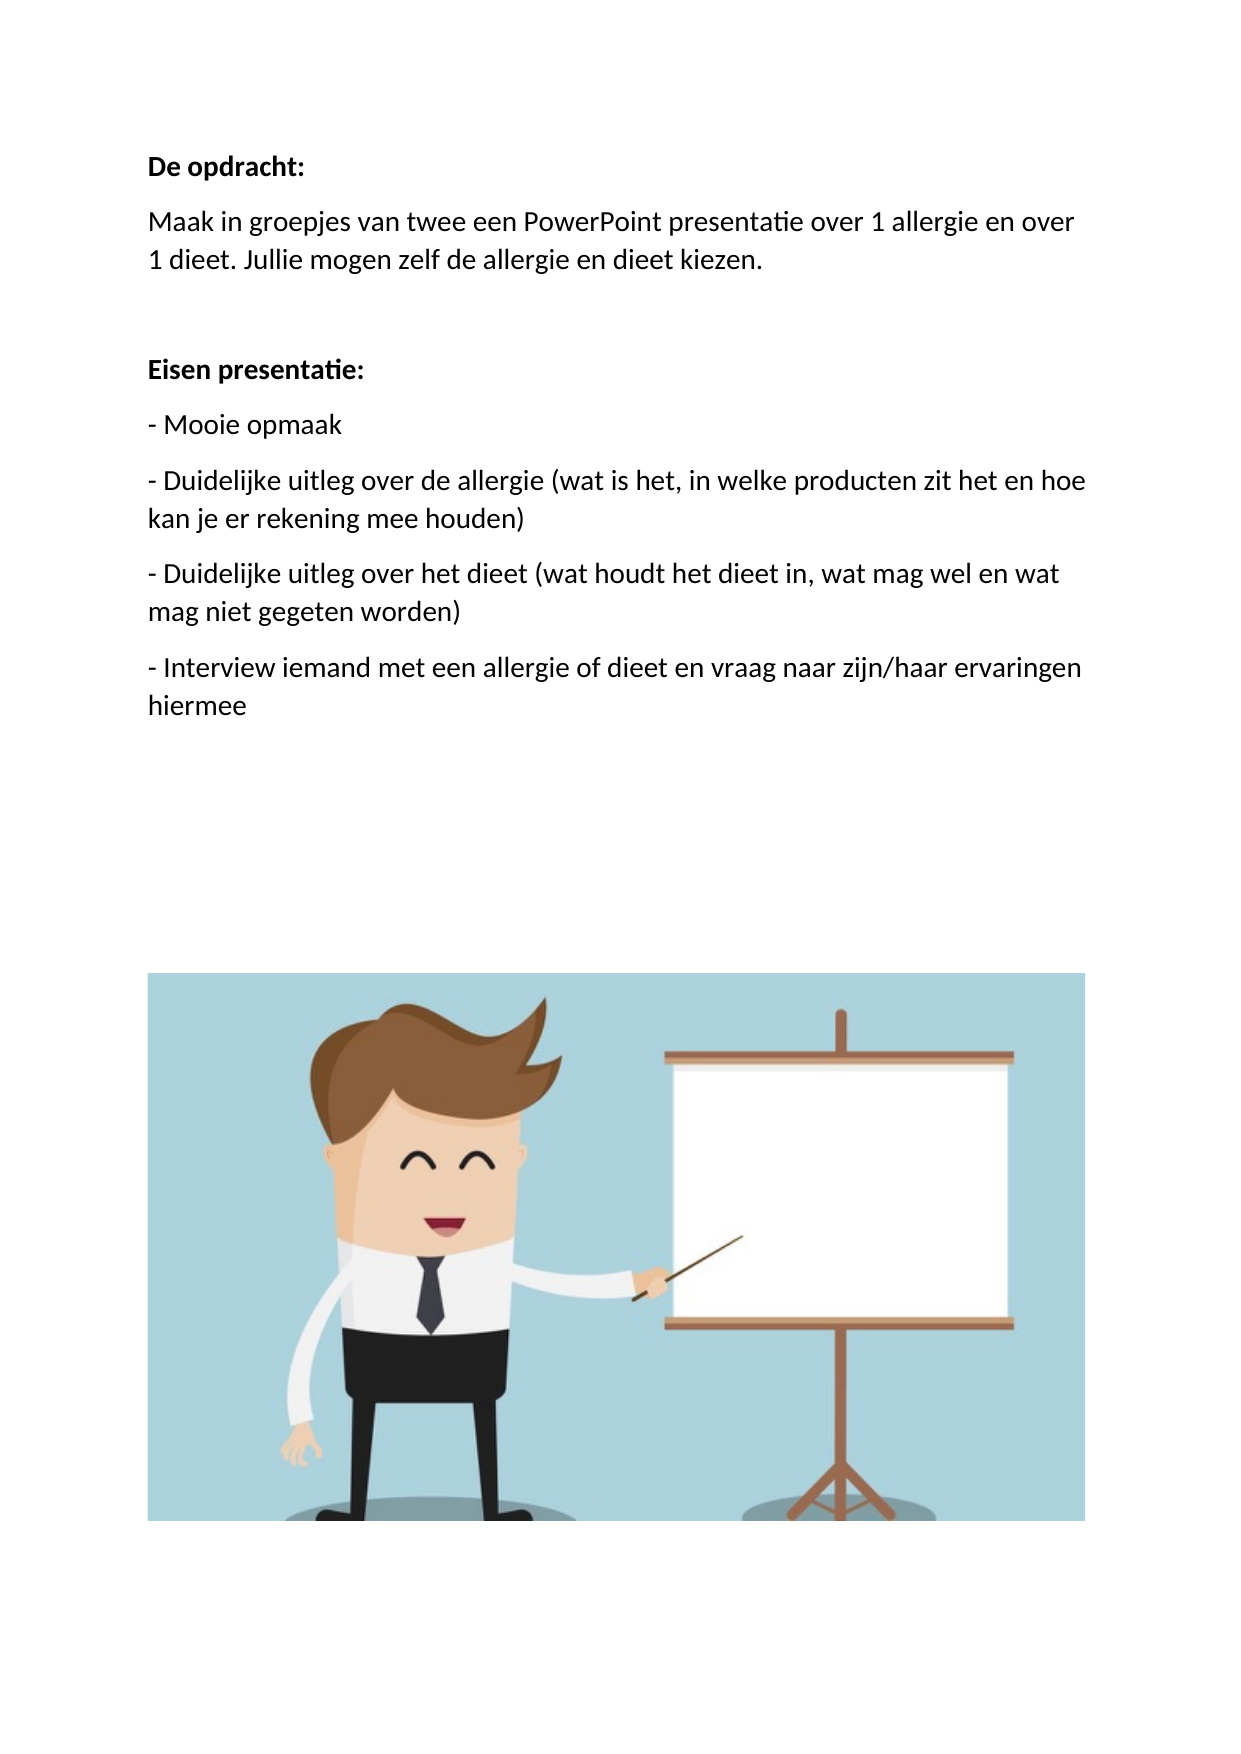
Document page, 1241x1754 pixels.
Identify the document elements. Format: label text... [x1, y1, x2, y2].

text Eisen presentatie: [148, 351, 1093, 387]
text - Duidelijke uitleg over de allergie (wat is het, in welke producten zit het en hoe kan je er rekening mee houden) [148, 462, 1093, 536]
text - Duidelijke uitleg over het dieet (wat houdt het dieet in, wat mag wel en wat mag niet gegeten worden) [148, 555, 1093, 629]
text De opdracht: [148, 148, 1093, 183]
text - Interview iemand met een allergie of dieet en vraag naar zijn/haar ervaringen hiermee [148, 649, 1093, 723]
picture [147, 973, 1085, 1521]
text - Mooie opmaak [148, 406, 1093, 442]
text Maak in groepjes van twee een PowerPoint presentatie over 1 allergie en over 1 dieet. Jullie mogen zelf de allergie en dieet kiezen. [148, 203, 1093, 277]
